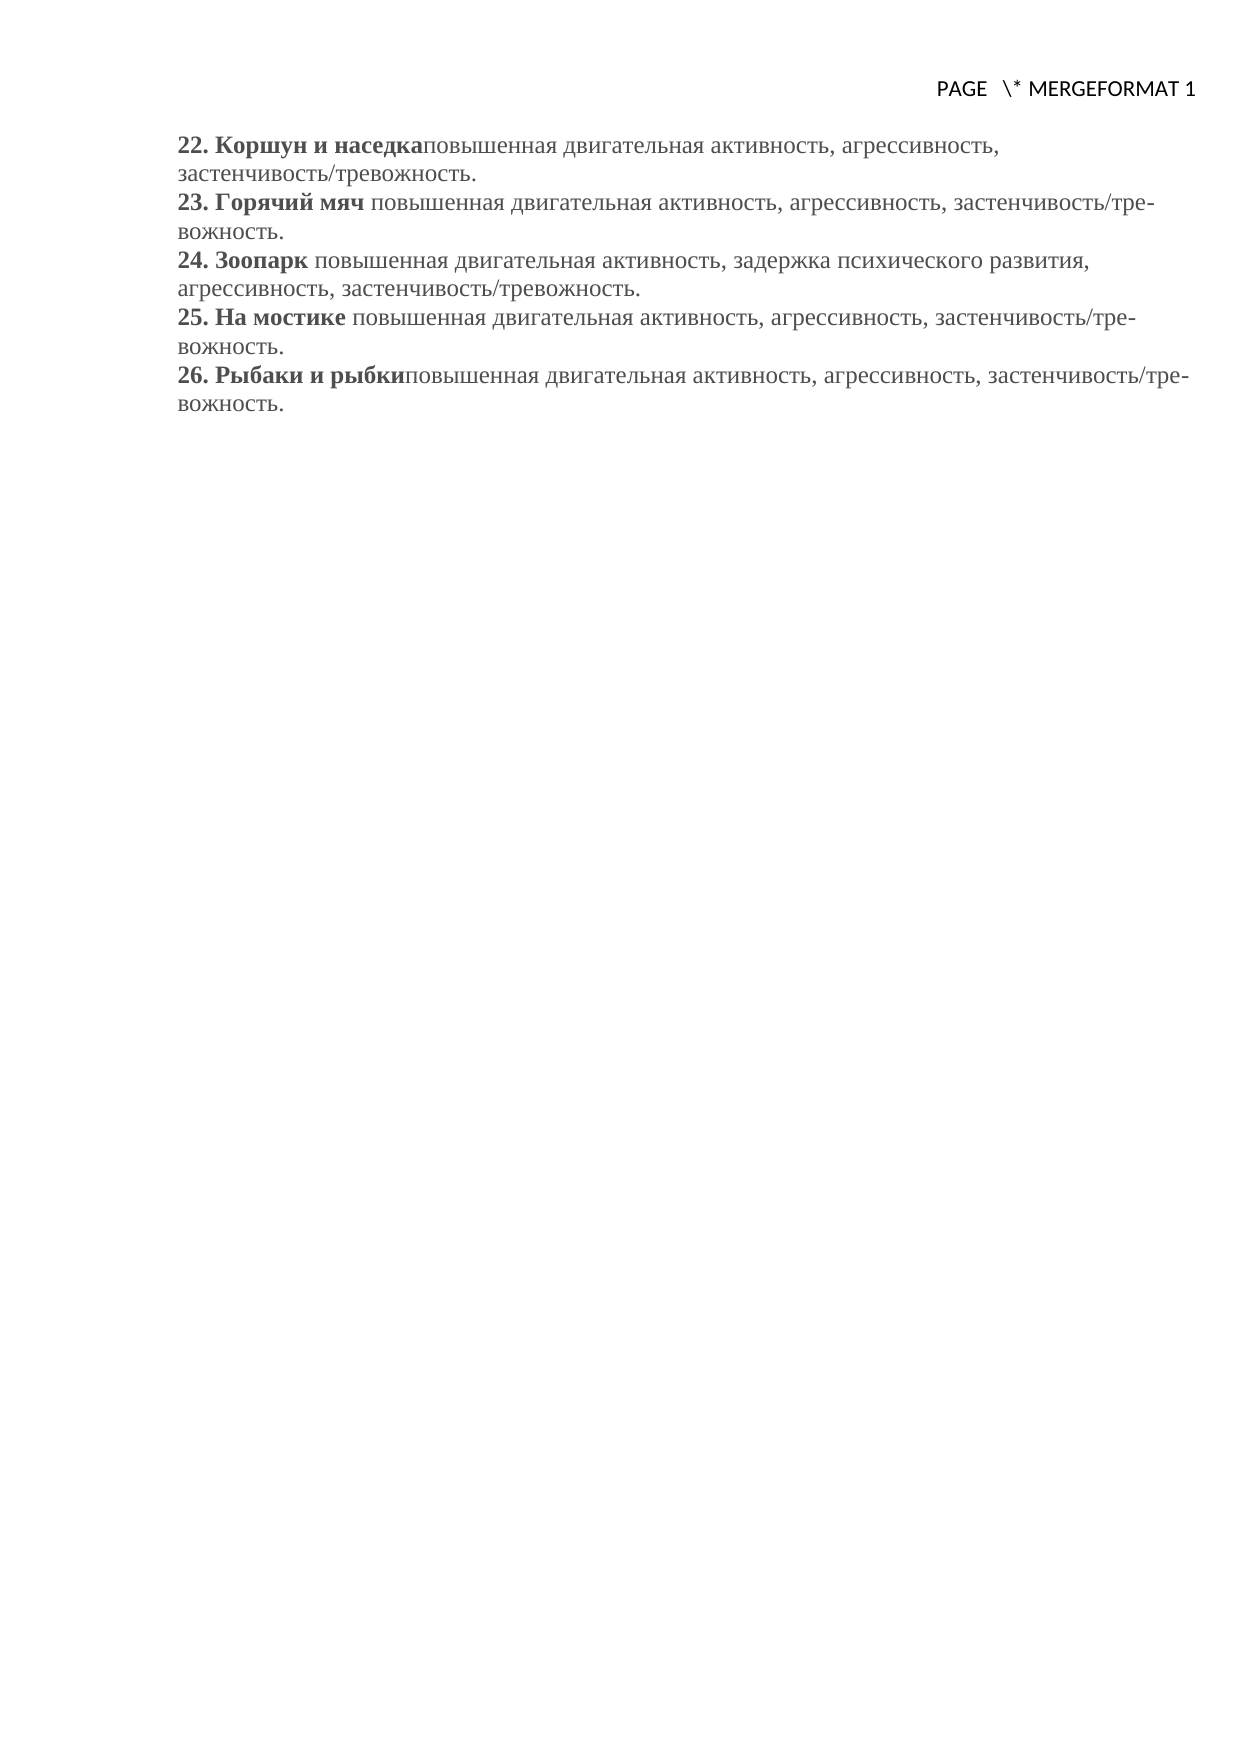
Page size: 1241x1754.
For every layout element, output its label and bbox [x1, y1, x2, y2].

text [177, 130, 1196, 417]
